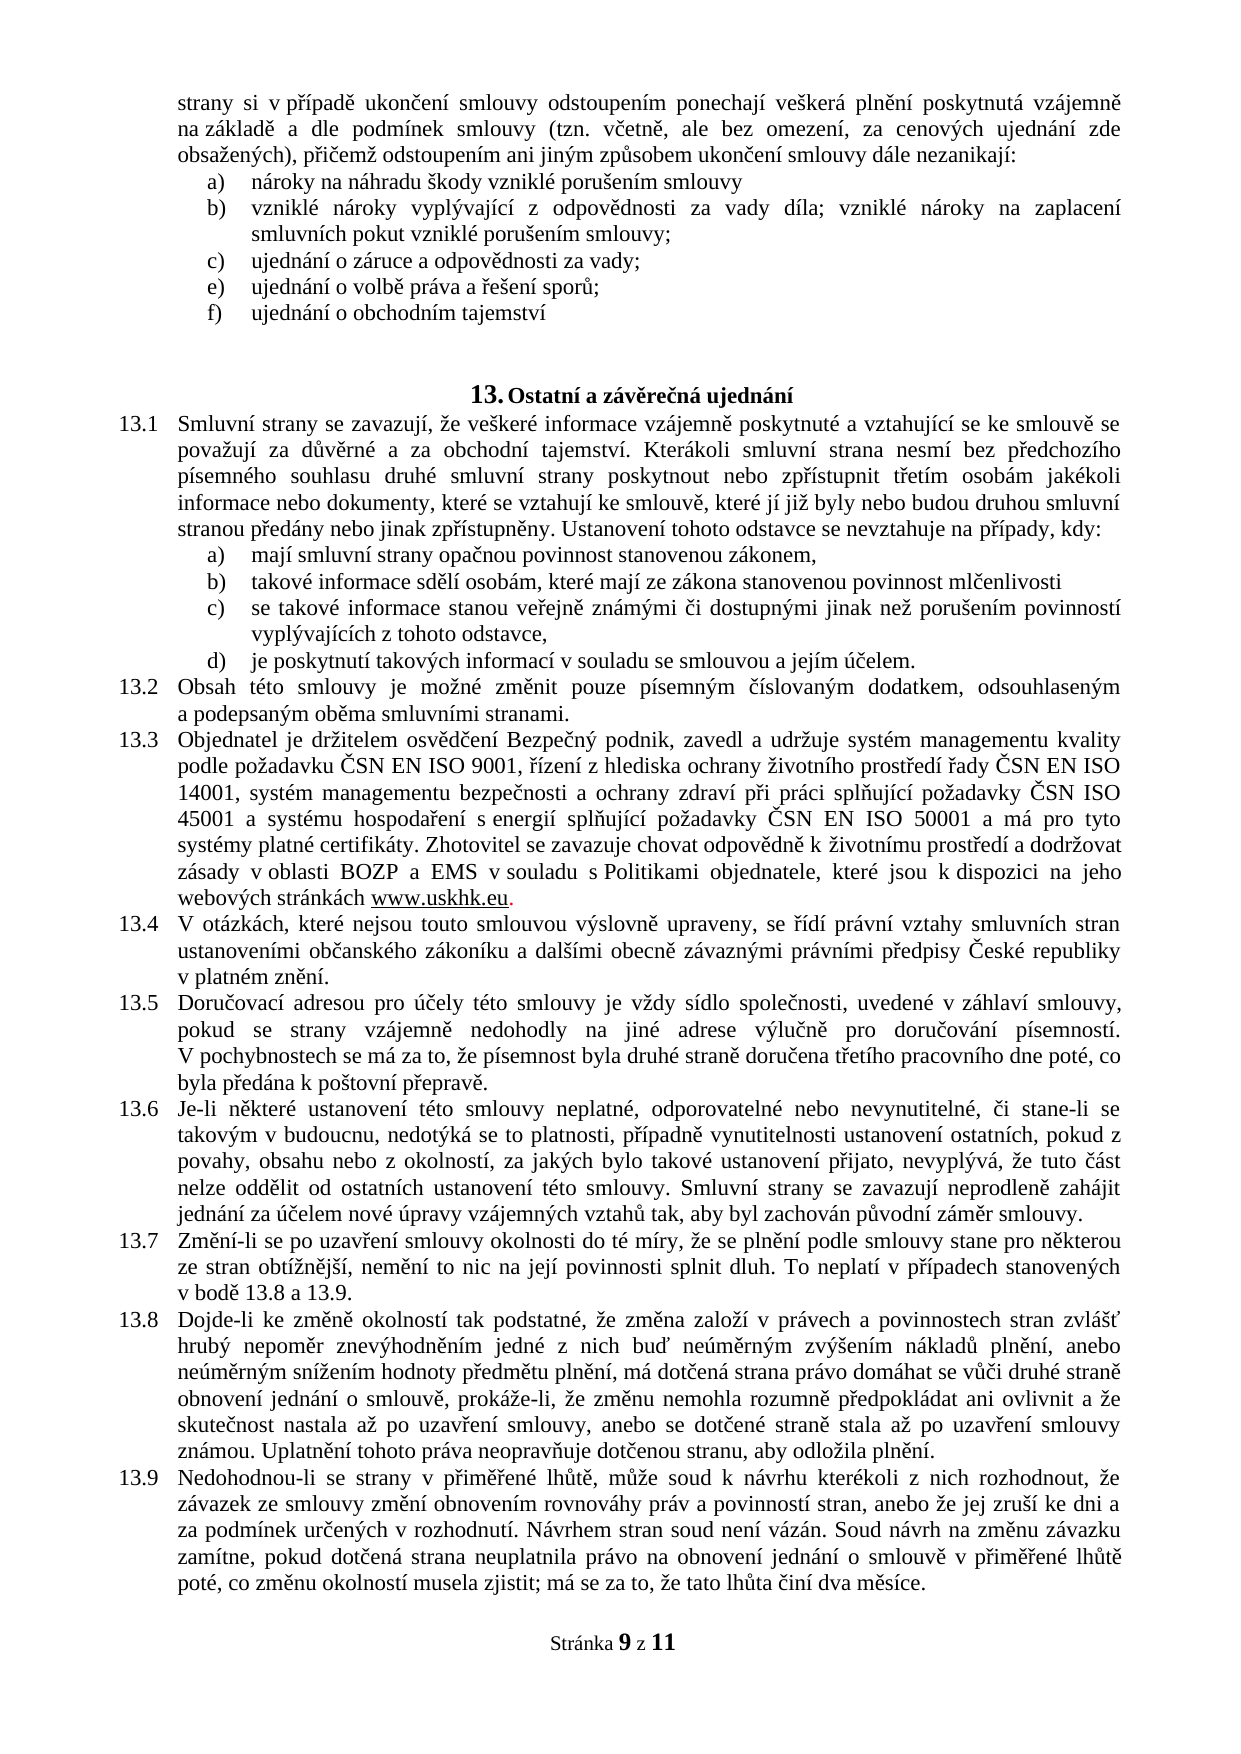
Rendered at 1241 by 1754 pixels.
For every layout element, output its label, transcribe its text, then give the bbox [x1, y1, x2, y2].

list Je-li některé ustanovení této smlouvy neplatné, odporovatelné nebo nevynutitelné, či stane-li se takovým v budoucnu, nedotýká se to platnosti, případně vynutitelnosti ustanovení ostatních, pokud z povahy, obsahu nebo z okolností, za jakých bylo takové ustanovení přijato, nevyplývá, že tuto část nelze oddělit od ostatních ustanovení této smlouvy. Smluvní strany se zavazují neprodleně zahájit jednání za účelem nové úpravy vzájemných vztahů tak, aby byl zachován původní záměr smlouvy. [118, 1095, 1122, 1227]
list Obsah této smlouvy je možné změnit pouze písemným číslovaným dodatkem, odsouhlaseným a podepsaným oběma smluvními stranami. [118, 673, 1122, 726]
list e) ujednání o volbě práva a řešení sporů; [207, 273, 1122, 299]
list b) takové informace sdělí osobám, které mají ze zákona stanovenou povinnost mlčenlivosti [207, 568, 1122, 594]
list a) nároky na náhradu škody vzniklé porušením smlouvy [207, 168, 1122, 194]
list Dojde-li ke změně okolností tak podstatné, že změna založí v právech a povinnostech stran zvlášť hrubý nepoměr znevýhodněním jedné z nich buď neúměrným zvýšením nákladů plnění, anebo neúměrným snížením hodnoty předmětu plnění, má dotčená strana právo domáhat se vůči druhé straně obnovení jednání o smlouvě, prokáže-li, že změnu nemohla rozumně předpokládat ani ovlivnit a že skutečnost nastala až po uzavření smlouvy, anebo se dotčené straně stala až po uzavření smlouvy známou. Uplatnění tohoto práva neopravňuje dotčenou stranu, aby odložila plnění. [118, 1306, 1122, 1464]
list Objednatel je držitelem osvědčení Bezpečný podnik, zavedl a udržuje systém managementu kvality podle požadavku ČSN EN ISO 9001, řízení z hlediska ochrany životního prostředí řady ČSN EN ISO 14001, systém managementu bezpečnosti a ochrany zdraví při práci splňující požadavky ČSN ISO 45001 a systému hospodaření s energií splňující požadavky ČSN EN ISO 50001 a má pro tyto systémy platné certifikáty. Zhotovitel se zavazuje chovat odpovědně k životnímu prostředí a dodržovat zásady v oblasti BOZP a EMS v souladu s Politikami objednatele, které jsou k dispozici na jeho webových stránkách www.uskhk.eu. [118, 726, 1122, 910]
list c) se takové informace stanou veřejně známými či dostupnými jinak než porušením povinností vyplývajících z tohoto odstavce, [207, 594, 1122, 647]
list Změní-li se po uzavření smlouvy okolnosti do té míry, že se plnění podle smlouvy stane pro některou ze stran obtížnější, nemění to nic na její povinnosti splnit dluh. To neplatí v případech stanovených v bodě 13.8 a 13.9. [118, 1227, 1122, 1306]
list Smluvní strany se zavazují, že veškeré informace vzájemně poskytnuté a vztahující se ke smlouvě se považují za důvěrné a za obchodní tajemství. Kterákoli smluvní strana nesmí bez předchozího písemného souhlasu druhé smluvní strany poskytnout nebo zpřístupnit třetím osobám jakékoli informace nebo dokumenty, které se vztahují ke smlouvě, které jí již byly nebo budou druhou smluvní stranou předány nebo jinak zpřístupněny. Ustanovení tohoto odstavce se nevztahuje na případy, kdy: [118, 410, 1122, 541]
list a) mají smluvní strany opačnou povinnost stanovenou zákonem, [207, 541, 1122, 568]
list c) ujednání o záruce a odpovědnosti za vady; [207, 247, 1122, 273]
list V otázkách, které nejsou touto smlouvou výslovně upraveny, se řídí právní vztahy smluvních stran ustanoveními občanského zákoníku a dalšími obecně závaznými právními předpisy České republiky v platném znění. [118, 910, 1122, 989]
list Doručovací adresou pro účely této smlouvy je vždy sídlo společnosti, uvedené v záhlaví smlouvy, pokud se strany vzájemně nedohodly na jiné adrese výlučně pro doručování písemností. V pochybnostech se má za to, že písemnost byla druhé straně doručena třetího pracovního dne poté, co byla předána k poštovní přepravě. [118, 989, 1122, 1095]
list b) vzniklé nároky vyplývající z odpovědnosti za vady díla; vzniklé nároky na zaplacení smluvních pokut vzniklé porušením smlouvy; [207, 194, 1122, 247]
list f) ujednání o obchodním tajemství [207, 299, 1122, 326]
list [118, 89, 1122, 168]
list Nedohodnou-li se strany v přiměřené lhůtě, může soud k návrhu kterékoli z nich rozhodnout, že závazek ze smlouvy změní obnovením rovnováhy práv a povinností stran, anebo že jej zruší ke dni a za podmínek určených v rozhodnutí. Návrhem stran soud není vázán. Soud návrh na změnu závazku zamítne, pokud dotčená strana neuplatnila právo na obnovení jednání o smlouvě v přiměřené lhůtě poté, co změnu okolností musela zjistit; má se za to, že tato lhůta činí dva měsíce. [118, 1464, 1122, 1596]
list d) je poskytnutí takových informací v souladu se smlouvou a jejím účelem. [207, 647, 1122, 673]
list Ostatní a závěrečná ujednání [141, 378, 1122, 410]
